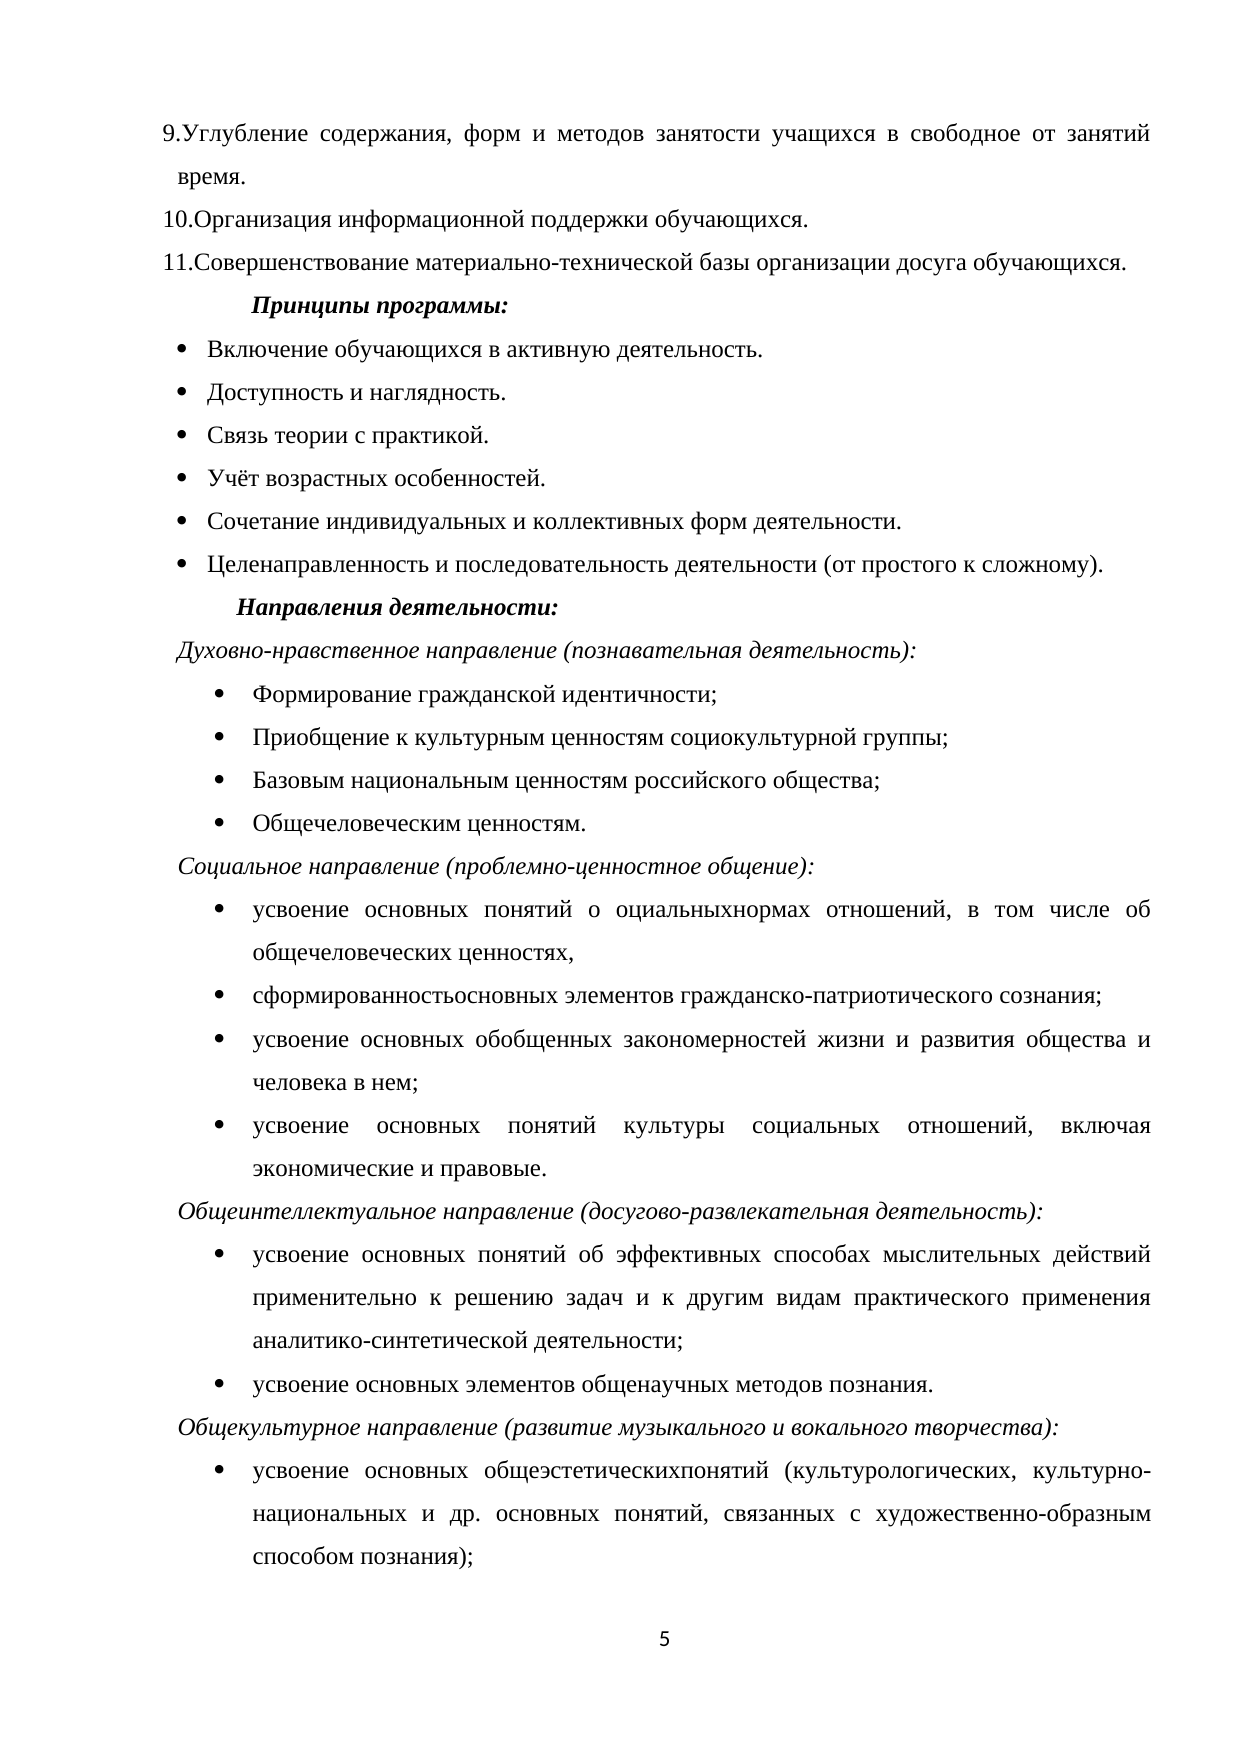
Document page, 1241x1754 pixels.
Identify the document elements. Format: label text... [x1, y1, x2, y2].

list Связь теории с практикой. [177, 420, 1152, 449]
text 10.Организация информационной поддержки обучающихся. [162, 204, 1152, 233]
list Доступность и наглядность. [177, 377, 1152, 406]
list усвоение основных понятий культуры социальных отношений, включая экономические и правовые. [215, 1110, 1152, 1182]
list усвоение основных общеэстетическихпонятий (культурологических, культурно-национальных и др. основных понятий, связанных с художественно-образным способом познания); [215, 1455, 1152, 1570]
list Общеинтеллектуальное направление (досугово-развлекательная деятельность): [177, 1196, 1152, 1225]
list Сочетание индивидуальных и коллективных форм деятельности. [177, 506, 1152, 535]
list Целенаправленность и последовательность деятельности (от простого к сложному). [177, 549, 1152, 578]
list усвоение основных обобщенных закономерностей жизни и развития общества и человека в нем; [215, 1024, 1152, 1096]
list Базовым национальным ценностям российского общества; [215, 765, 1152, 794]
list Учёт возрастных особенностей. [177, 463, 1152, 492]
text Направления деятельности: [162, 592, 1152, 621]
list Социальное направление (проблемно-ценностное общение): [177, 851, 1152, 880]
list Общекультурное направление (развитие музыкального и вокального творчества): [177, 1412, 1152, 1441]
list Приобщение к культурным ценностям социокультурной группы; [215, 722, 1152, 751]
list сформированностьосновных элементов гражданско-патриотического сознания; [215, 981, 1152, 1009]
list Духовно-нравственное направление (познавательная деятельность): [177, 636, 1152, 664]
list Включение обучающихся в активную деятельность. [177, 334, 1152, 362]
text Принципы программы: [162, 291, 1152, 319]
text 11.Совершенствование материально-технической базы организации досуга обучающихся. [162, 247, 1152, 276]
list усвоение основных понятий о оциальныхнормах отношений, в том числе об общечеловеческих ценностях, [215, 894, 1152, 966]
list Общечеловеческим ценностям. [215, 808, 1152, 837]
list усвоение основных понятий об эффективных способах мыслительных действий применительно к решению задач и к другим видам практического применения аналитико-синтетической деятельности; [215, 1239, 1152, 1354]
list усвоение основных элементов общенаучных методов познания. [215, 1369, 1152, 1397]
text 9.Углубление содержания, форм и методов занятости учащихся в свободное от занятий время. [162, 118, 1152, 190]
list Формирование гражданской идентичности; [215, 679, 1152, 707]
